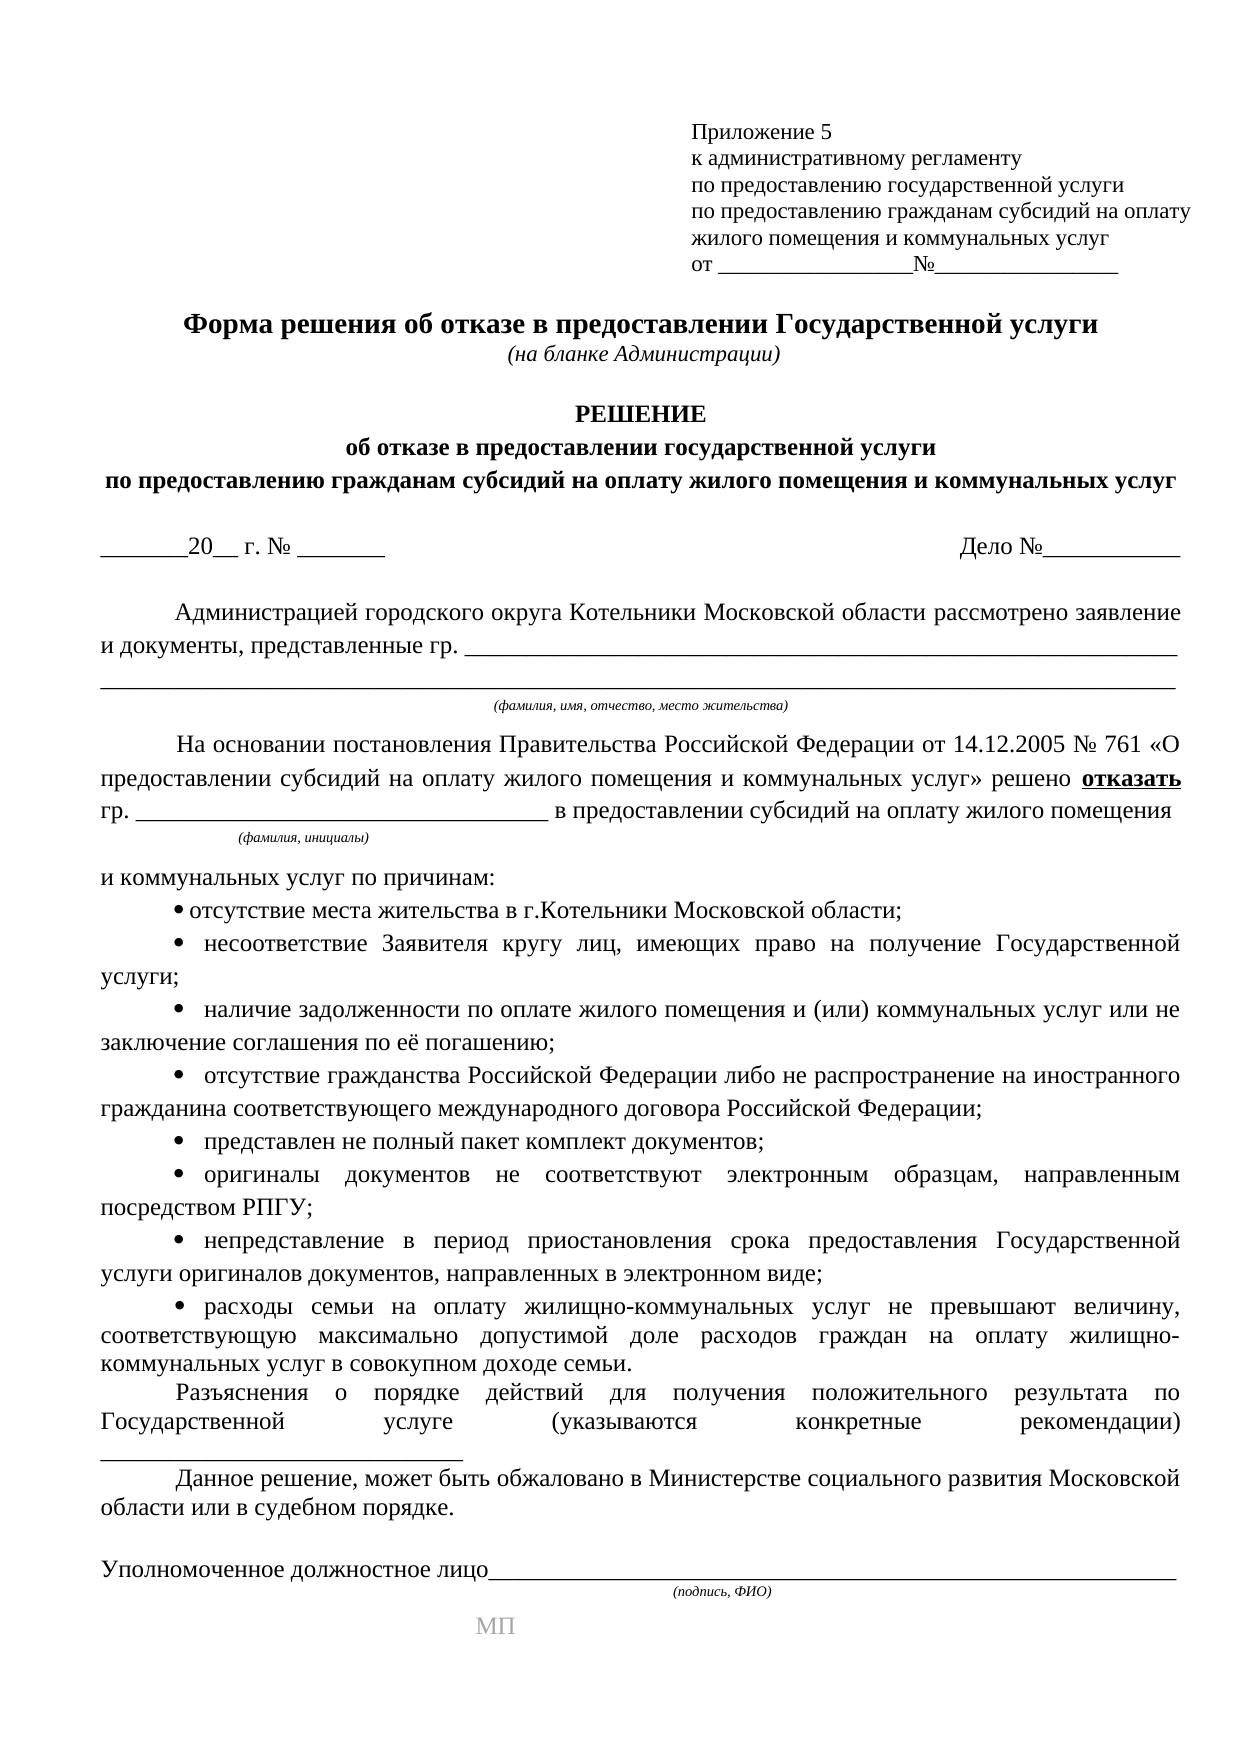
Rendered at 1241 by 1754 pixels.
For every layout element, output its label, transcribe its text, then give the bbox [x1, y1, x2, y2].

text об отказе в предоставлении государственной услуги [100, 432, 1181, 461]
list наличие задолженности по оплате жилого помещения и (или) коммунальных услуг или не заключение соглашения по её погашению; [100, 994, 1181, 1056]
text и коммунальных услуг по причинам: [100, 862, 1181, 890]
list отсутствие места жительства в г.Котельники Московской области; [100, 895, 1181, 923]
list отсутствие гражданства Российской Федерации либо не распространение на иностранного гражданина соответствующего международного договора Российской Федерации; [100, 1060, 1181, 1122]
list Разъяснения о порядке действий для получения положительного результата по Государственной услуге (указываются конкретные рекомендации) _____________________________ [100, 1377, 1181, 1463]
text (подпись, ФИО) [100, 1583, 1181, 1611]
text Форма решения об отказе в предоставлении Государственной услуги [100, 306, 1181, 340]
text по предоставлению государственной услуги [691, 171, 1181, 197]
text ______________________________________________________________________________________ [100, 663, 1181, 692]
text (фамилия, имя, отчество, место жительства) [100, 697, 1181, 725]
text по предоставлению гражданам субсидий на оплату жилого помещения и коммунальных услуг [691, 197, 1193, 250]
text РЕШЕНИЕ [100, 399, 1181, 428]
text Уполномоченное должностное лицо_______________________________________________________ [100, 1554, 1181, 1583]
list несоответствие Заявителя кругу лиц, имеющих право на получение Государственной услуги; [100, 928, 1181, 989]
text к административному регламенту [691, 144, 1181, 171]
text (фамилия, инициалы) [100, 829, 1181, 857]
list представлен не полный пакет комплект документов; [100, 1126, 1181, 1154]
text На основании постановления Правительства Российской Федерации от 14.12.2005 № 761 «О предоставлении субсидий на оплату жилого помещения и коммунальных услуг» решено отказать гр. _________________________________ в предоставлении субсидий на оплату жилого помещения [100, 729, 1181, 824]
list Данное решение, может быть обжаловано в Министерстве социального развития Московской области или в судебном порядке. [100, 1463, 1181, 1521]
list оригиналы документов не соответствуют электронным образцам, направленным посредством РПГУ; [100, 1159, 1181, 1221]
list непредставление в период приостановления срока предоставления Государственной услуги оригиналов документов, направленных в электронном виде; [100, 1225, 1181, 1287]
text (на бланке Администрации) [100, 340, 1181, 366]
list расходы семьи на оплату жилищно-коммунальных услуг не превышают величину, соответствующую максимально допустимой доле расходов граждан на оплату жилищно-коммунальных услуг в совокупном доходе семьи. [100, 1291, 1181, 1377]
text по предоставлению гражданам субсидий на оплату жилого помещения и коммунальных услуг [100, 465, 1181, 494]
text Администрацией городского округа Котельники Московской области рассмотрено заявление и документы, представленные гр. _________________________________________________________ [100, 597, 1181, 659]
text Приложение 5 [691, 118, 1181, 144]
text МП [100, 1611, 1181, 1640]
text _______20__ г. № _______ Дело №___________ [100, 531, 1181, 560]
text от _________________№________________ [691, 250, 1181, 276]
